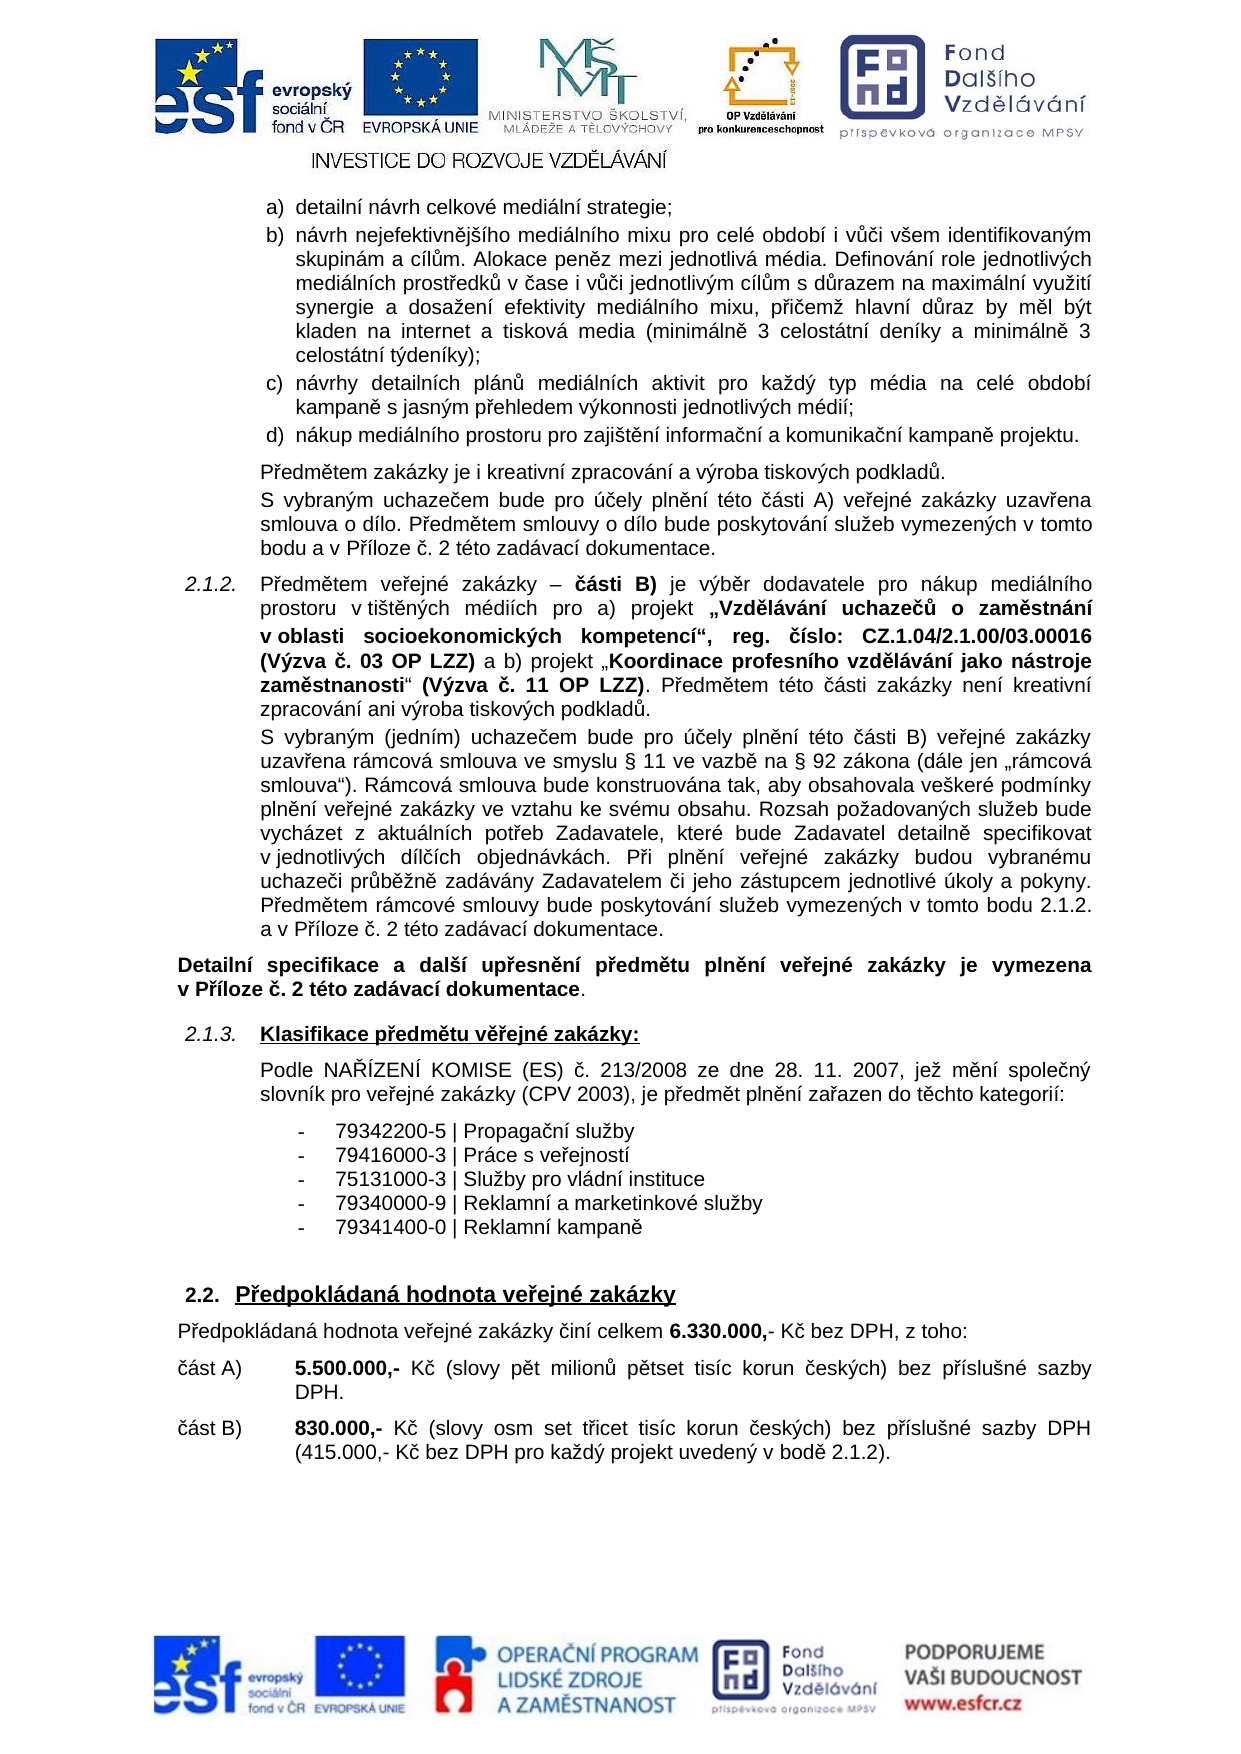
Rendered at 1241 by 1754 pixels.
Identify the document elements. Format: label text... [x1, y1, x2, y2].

picture [148, 1631, 1092, 1721]
list 75131000-3 | Služby pro vládní instituce [298, 1167, 1092, 1191]
text S vybraným uchazečem bude pro účely plnění této části A) veřejné zakázky uzavřena smlouva o dílo. Předmětem smlouvy o dílo bude poskytování služeb vymezených v tomto bodu a v Příloze č. 2 této zadávací dokumentace. [260, 488, 1092, 559]
text část B) 830.000,- Kč (slovy osm set třicet tisíc korun českých) bez příslušné sazby DPH (415.000,- Kč bez DPH pro každý projekt uvedený v bodě 2.1.2). [177, 1416, 1092, 1464]
text část A) 5.500.000,- Kč (slovy pět milionů pětset tisíc korun českých) bez příslušné sazby DPH. [177, 1356, 1092, 1404]
text Detailní specifikace a další upřesnění předmětu plnění veřejné zakázky je vymezena v Příloze č. 2 této zadávací dokumentace. [177, 953, 1092, 1001]
list 79341400-0 | Reklamní kampaně [298, 1215, 1092, 1239]
list Klasifikace předmětu věřejné zakázky: [185, 1022, 1092, 1046]
list 79340000-9 | Reklamní a marketinkové služby [298, 1191, 1092, 1215]
text Podle NAŘÍZENÍ KOMISE (ES) č. 213/2008 ze dne 28. 11. 2007, jež mění společný slovník pro veřejné zakázky (CPV 2003), je předmět plnění zařazen do těchto kategorií: [260, 1058, 1092, 1106]
text Předpokládaná hodnota veřejné zakázky činí celkem 6.330.000,- Kč bez DPH, z toho: [177, 1319, 1092, 1343]
list návrhy detailních plánů mediálních aktivit pro každý typ média na celé období kampaně s jasným přehledem výkonnosti jednotlivých médií; [266, 371, 1092, 419]
list Předmětem veřejné zakázky – části B) je výběr dodavatele pro nákup mediálního prostoru v tištěných médiích pro a) projekt „Vzdělávání uchazečů o zaměstnání v oblasti socioekonomických kompetencí“, reg. číslo: CZ.1.04/2.1.00/03.00016 (Výzva č. 03 OP LZZ) a b) projekt „Koordinace profesního vzdělávání jako nástroje zaměstnanosti“ (Výzva č. 11 OP LZZ). Předmětem této části zakázky není kreativní zpracování ani výroba tiskových podkladů. [185, 572, 1092, 721]
list 79416000-3 | Práce s veřejností [298, 1143, 1092, 1167]
picture [148, 29, 1092, 174]
list Předpokládaná hodnota veřejné zakázky [185, 1281, 1092, 1307]
list 79342200-5 | Propagační služby [298, 1118, 1092, 1143]
list detailní návrh celkové mediální strategie; [266, 195, 1092, 219]
text S vybraným (jedním) uchazečem bude pro účely plnění této části B) veřejné zakázky uzavřena rámcová smlouva ve smyslu § 11 ve vazbě na § 92 zákona (dále jen „rámcová smlouva“). Rámcová smlouva bude konstruována tak, aby obsahovala veškeré podmínky plnění veřejné zakázky ve vztahu ke svému obsahu. Rozsah požadovaných služeb bude vycházet z aktuálních potřeb Zadavatele, které bude Zadavatel detailně specifikovat v jednotlivých dílčích objednávkách. Při plnění veřejné zakázky budou vybranému uchazeči průběžně zadávány Zadavatelem či jeho zástupcem jednotlivé úkoly a pokyny. Předmětem rámcové smlouvy bude poskytování služeb vymezených v tomto bodu 2.1.2. a v Příloze č. 2 této zadávací dokumentace. [260, 725, 1092, 940]
list návrh nejefektivnějšího mediálního mixu pro celé období i vůči všem identifikovaným skupinám a cílům. Alokace peněz mezi jednotlivá média. Definování role jednotlivých mediálních prostředků v čase i vůči jednotlivým cílům s důrazem na maximální využití synergie a dosažení efektivity mediálního mixu, přičemž hlavní důraz by měl být kladen na internet a tisková media (minimálně 3 celostátní deníky a minimálně 3 celostátní týdeníky); [266, 223, 1092, 367]
text Předmětem zakázky je i kreativní zpracování a výroba tiskových podkladů. [260, 459, 1092, 483]
list nákup mediálního prostoru pro zajištění informační a komunikační kampaně projektu. [266, 423, 1092, 447]
